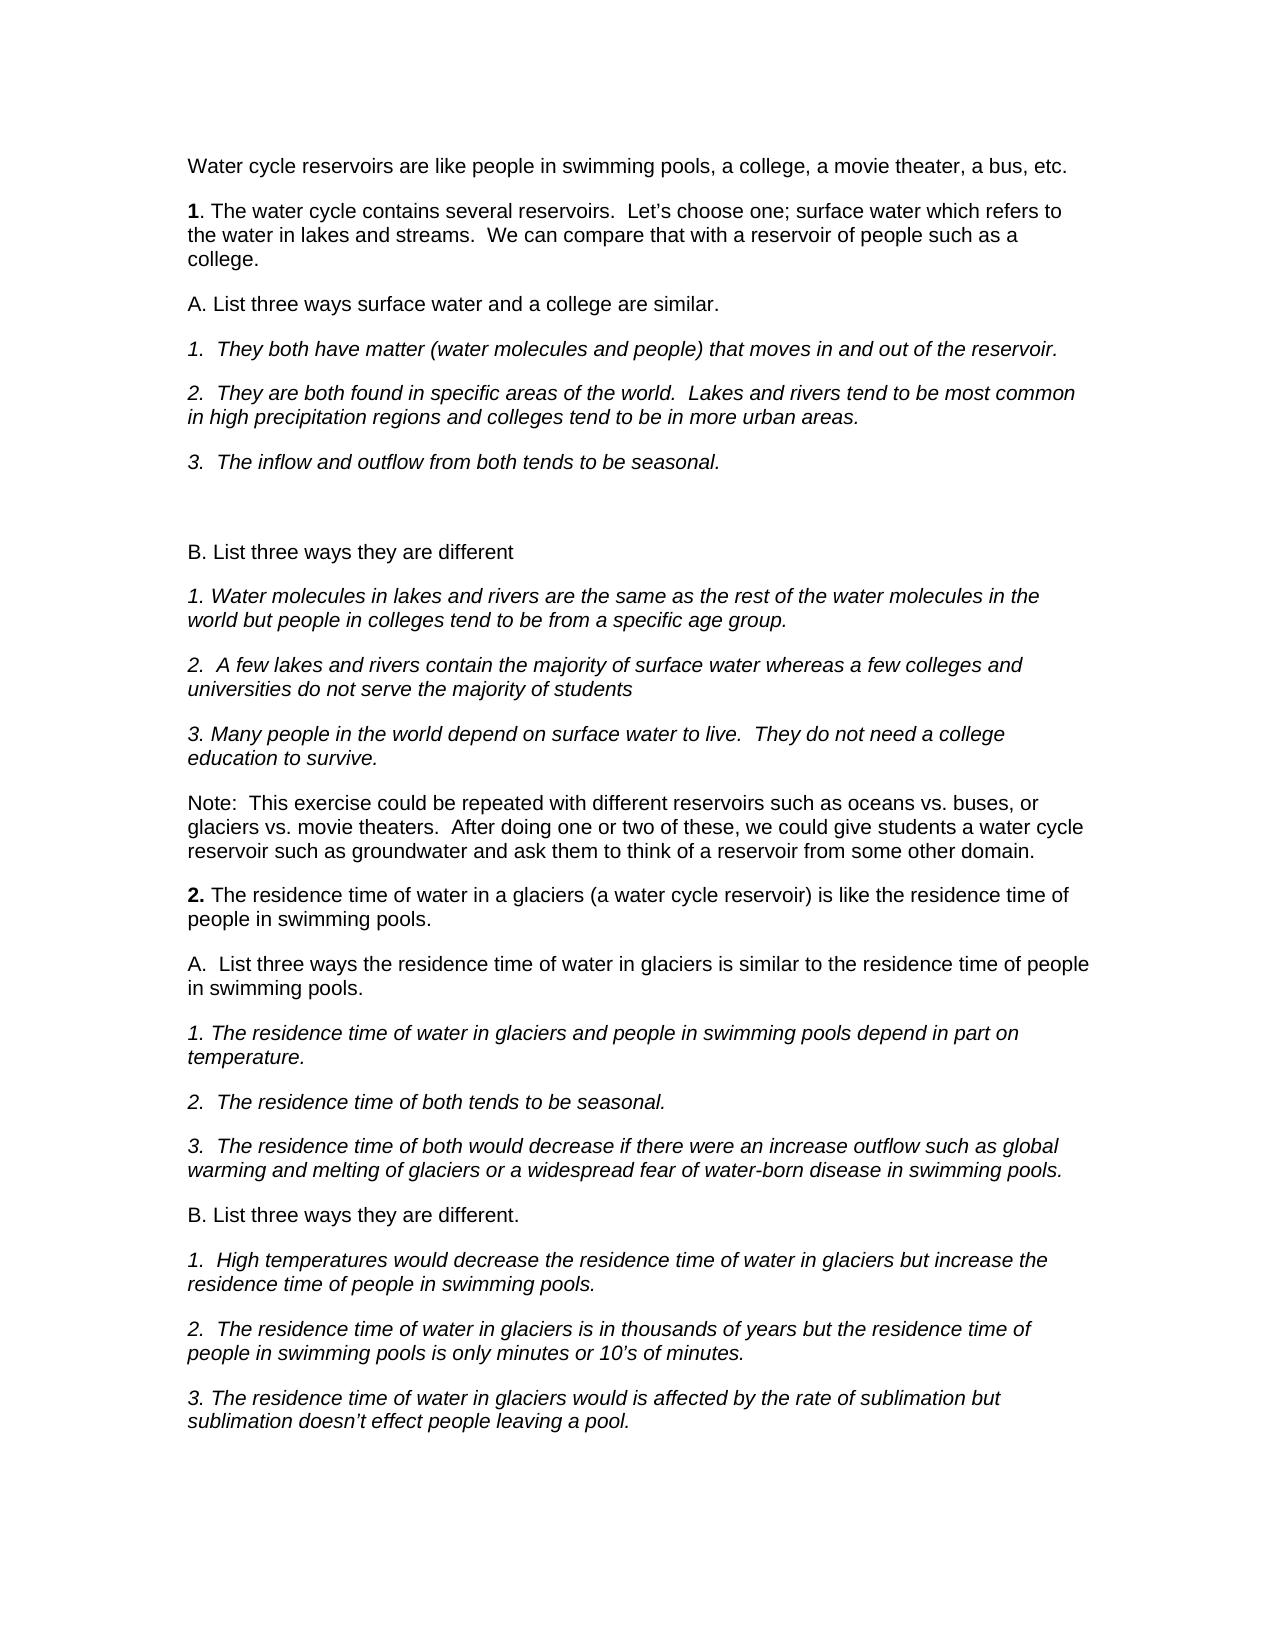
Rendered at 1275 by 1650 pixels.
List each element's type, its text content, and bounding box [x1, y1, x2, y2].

text B. List three ways they are different [187, 539, 1096, 563]
text Note: This exercise could be repeated with different reservoirs such as oceans vs. buses, or glaciers vs. movie theaters. After doing one or two of these, we could give students a water cycle reservoir such as groundwater and ask them to think of a reservoir from some other domain. [187, 791, 1096, 862]
text 2. The residence time of water in glaciers is in thousands of years but the residence time of people in swimming pools is only minutes or 10’s of minutes. [187, 1317, 1096, 1364]
text 3. Many people in the world depend on surface water to live. They do not need a college education to survive. [187, 722, 1096, 770]
text 2. The residence time of water in a glaciers (a water cycle reservoir) is like the residence time of people in swimming pools. [187, 883, 1096, 931]
text 1. They both have matter (water molecules and people) that moves in and out of the reservoir. [187, 336, 1096, 360]
text 3. The residence time of water in glaciers would is affected by the rate of sublimation but sublimation doesn’t effect people leaving a pool. [187, 1385, 1096, 1433]
text 3. The inflow and outflow from both tends to be seasonal. [187, 450, 1096, 474]
text A. List three ways surface water and a college are similar. [187, 292, 1096, 316]
text 1. The water cycle contains several reservoirs. Let’s choose one; surface water which refers to the water in lakes and streams. We can compare that with a reservoir of people such as a college. [187, 199, 1096, 271]
text 1. High temperatures would decrease the residence time of water in glaciers but increase the residence time of people in swimming pools. [187, 1248, 1096, 1296]
text 1. The residence time of water in glaciers and people in swimming pools depend in part on temperature. [187, 1021, 1096, 1069]
text 2. The residence time of both tends to be seasonal. [187, 1089, 1096, 1113]
text 2. A few lakes and rivers contain the majority of surface water whereas a few colleges and universities do not serve the majority of students [187, 653, 1096, 701]
text A. List three ways the residence time of water in glaciers is similar to the residence time of people in swimming pools. [187, 952, 1096, 1000]
text 1. Water molecules in lakes and rivers are the same as the rest of the water molecules in the world but people in colleges tend to be from a specific age group. [187, 584, 1096, 632]
text Water cycle reservoirs are like people in swimming pools, a college, a movie theater, a bus, etc. [187, 154, 1096, 178]
text 2. They are both found in specific areas of the world. Lakes and rivers tend to be most common in high precipitation regions and colleges tend to be in more urban areas. [187, 381, 1096, 429]
text 3. The residence time of both would decrease if there were an increase outflow such as global warming and melting of glaciers or a widespread fear of water-born disease in swimming pools. [187, 1134, 1096, 1182]
text B. List three ways they are different. [187, 1203, 1096, 1227]
